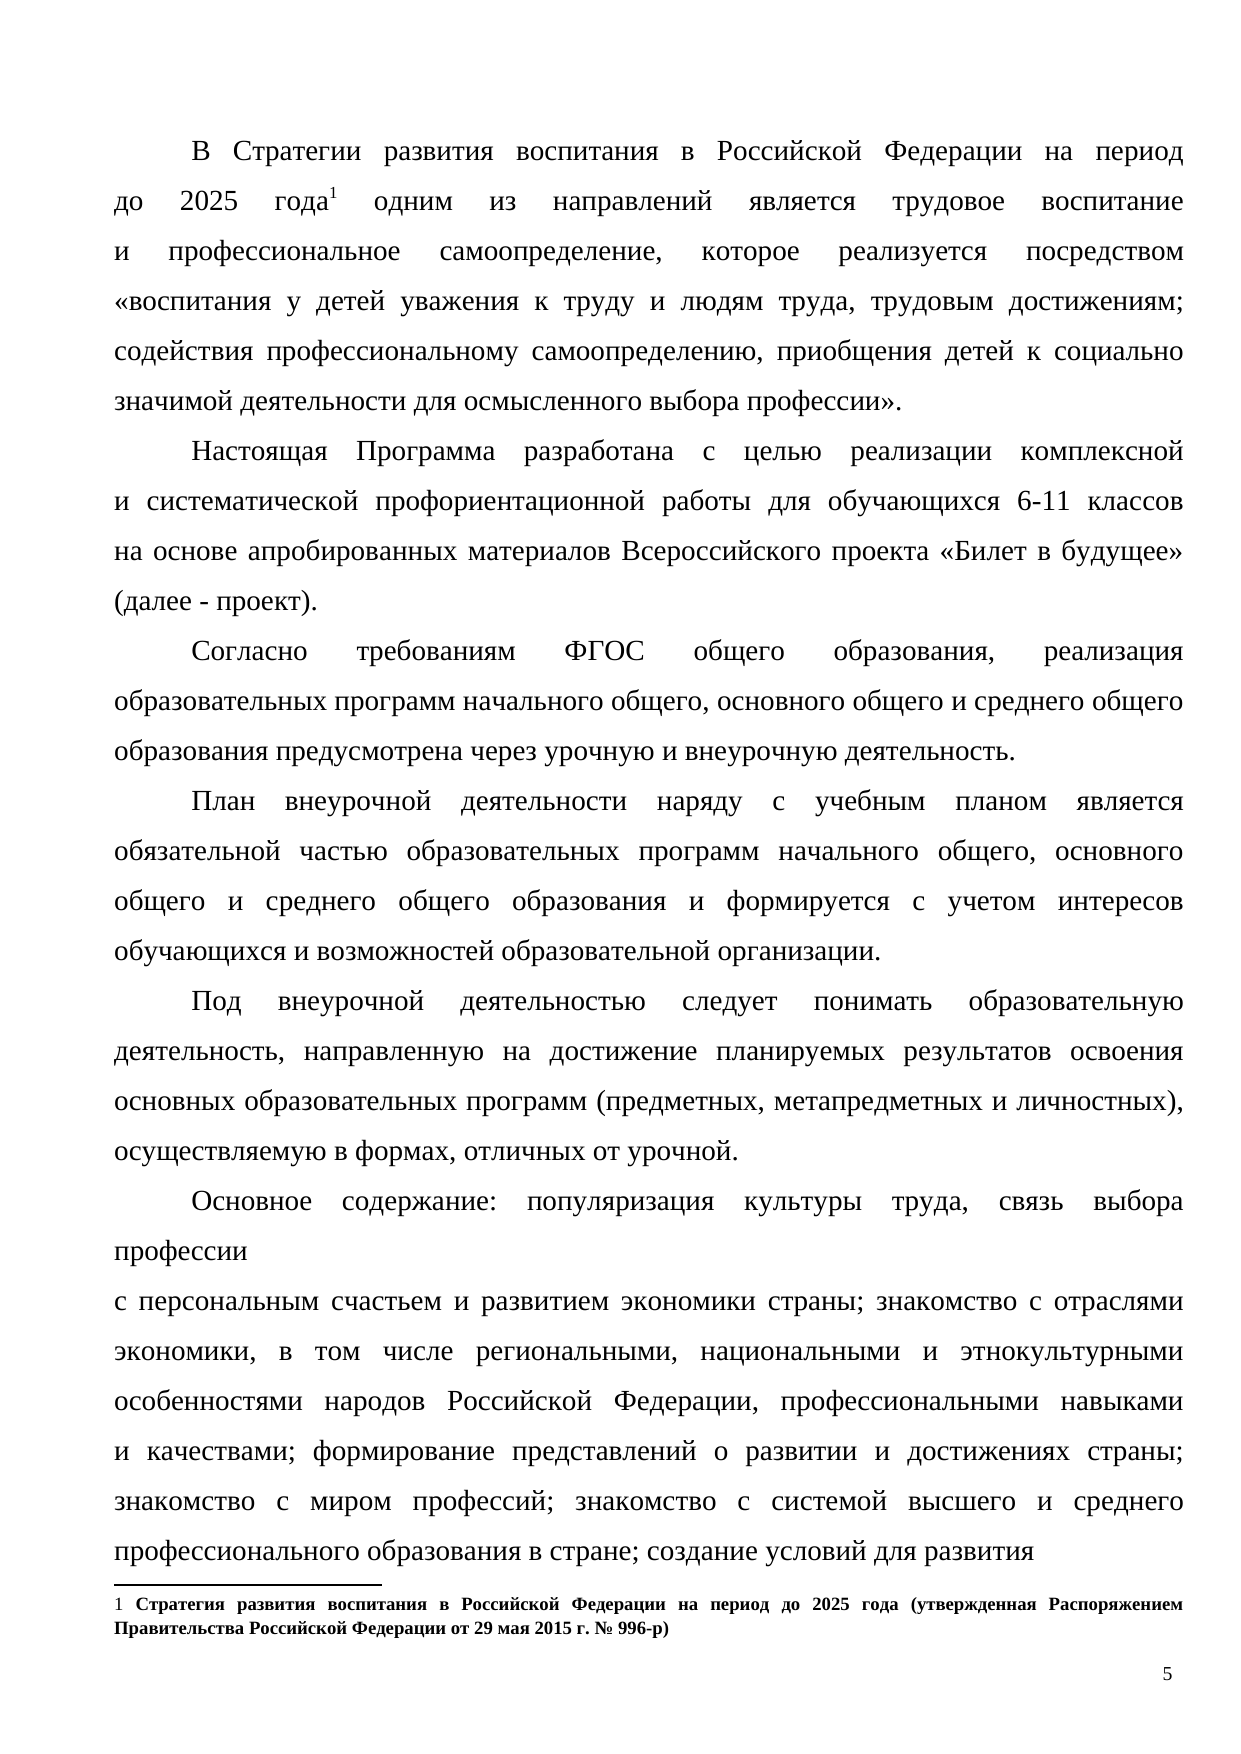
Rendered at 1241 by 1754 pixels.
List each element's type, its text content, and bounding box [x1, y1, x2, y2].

text Настоящая Программа разработана с целью реализации комплексной и систематической профориентационной работы для обучающихся 6-11 классов на основе апробированных материалов Всероссийского проекта «Билет в будущее» (далее - проект). [114, 420, 1184, 620]
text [114, 1170, 1184, 1570]
text Согласно требованиям ФГОС общего образования, реализация образовательных программ начального общего, основного общего и среднего общего образования предусмотрена через урочную и внеурочную деятельность. [114, 620, 1184, 770]
text План внеурочной деятельности наряду с учебным планом является обязательной частью образовательных программ начального общего, основного общего и среднего общего образования и формируется с учетом интересов обучающихся и возможностей образовательной организации. [114, 770, 1184, 970]
text Под внеурочной деятельностью следует понимать образовательную деятельность, направленную на достижение планируемых результатов освоения основных образовательных программ (предметных, метапредметных и личностных), осуществляемую в формах, отличных от урочной. [114, 970, 1184, 1170]
text В Стратегии развития воспитания в Российской Федерации на период до 2025 года одним из направлений является трудовое воспитание и профессиональное самоопределение, которое реализуется посредством «воспитания у детей уважения к труду и людям труда, трудовым достижениям; содействия профессиональному самоопределению, приобщения детей к социально значимой деятельности для осмысленного выбора профессии». [114, 120, 1184, 420]
